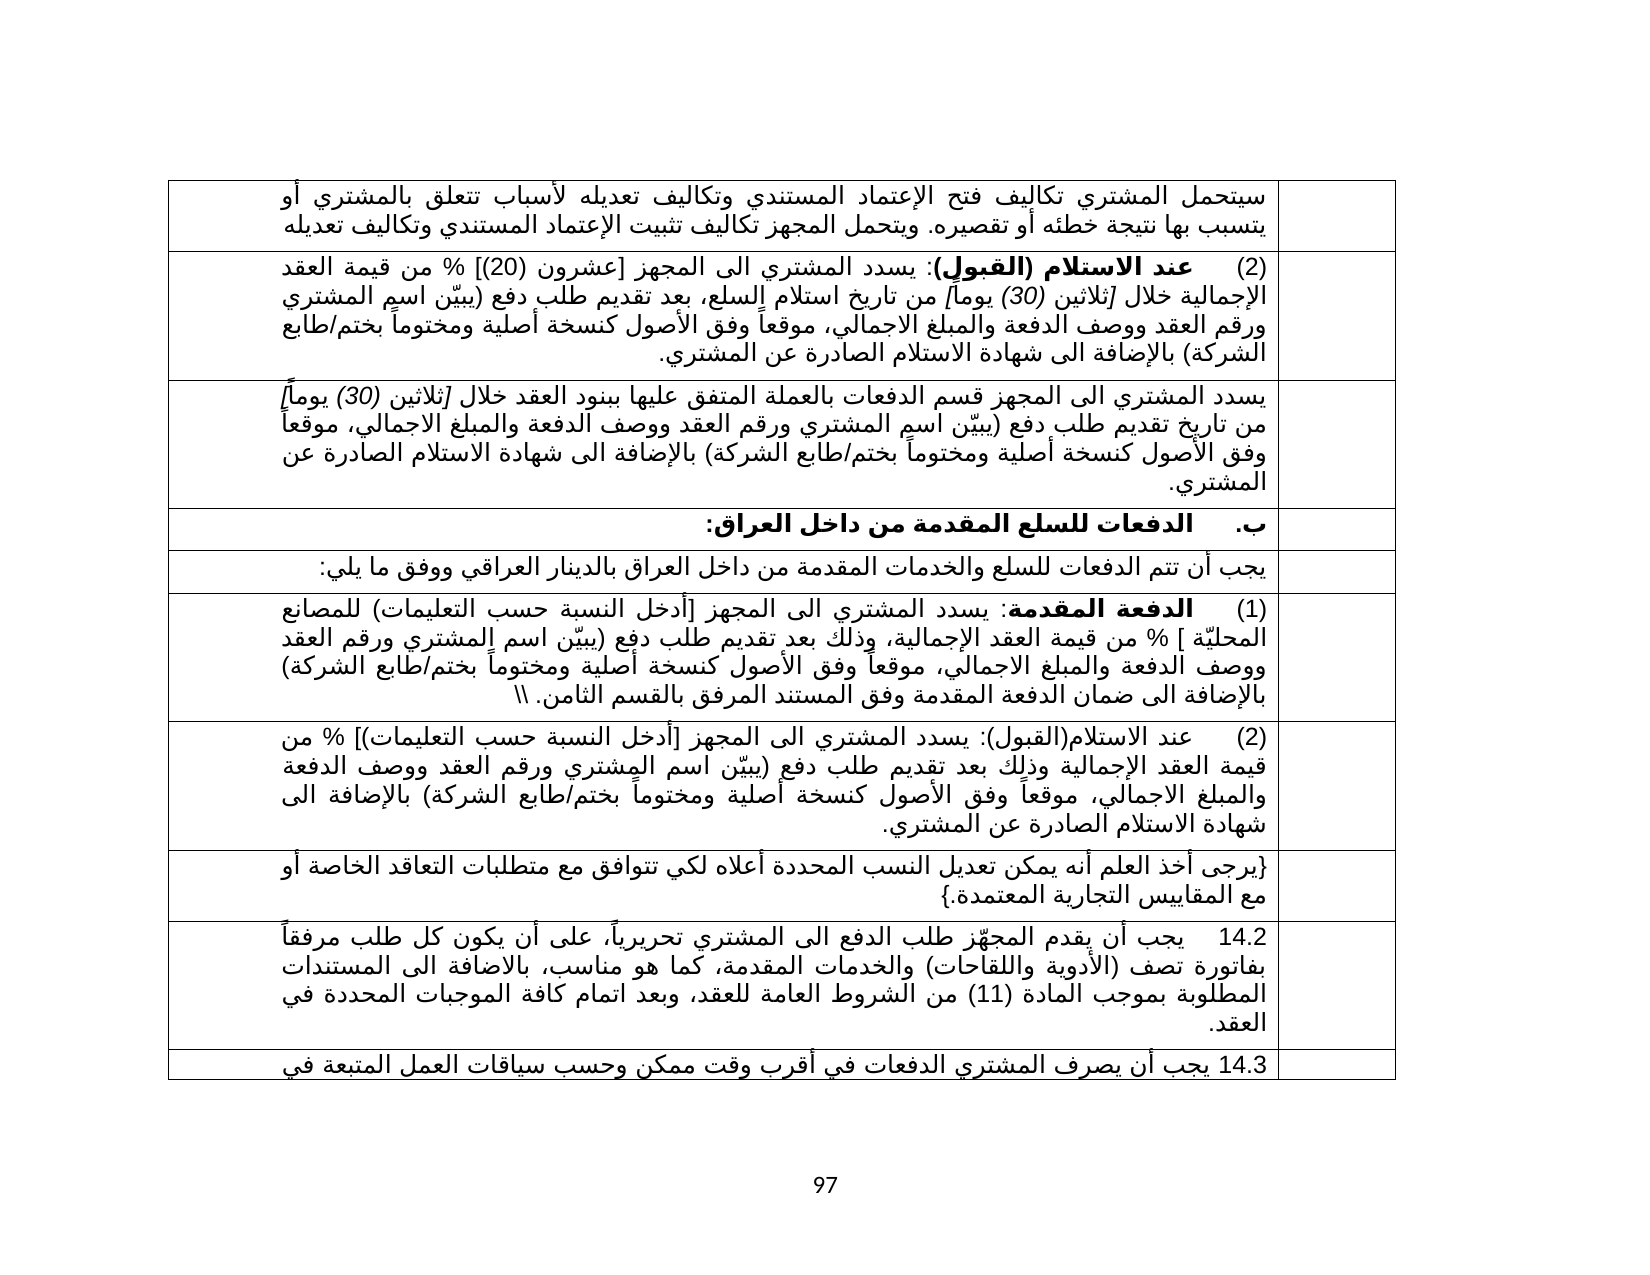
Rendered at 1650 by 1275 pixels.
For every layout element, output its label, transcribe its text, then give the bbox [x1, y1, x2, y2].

table_cell (1) الدفعة المقدمة: يسدد المشتري الى المجهز [أدخل النسبة حسب التعليمات) للمصانع المحليّة ] % من قيمة العقد الإجمالية، وذلك بعد تقديم طلب دفع (يبيّن اسم المشتري ورقم العقد ووصف الدفعة والمبلغ الاجمالي، موقعاً وفق الأصول كنسخة أصلية ومختوماً بختم/طابع الشركة) بالإضافة الى ضمان الدفعة المقدمة وفق المستند المرفق بالقسم الثامن. \\ [169, 594, 1278, 721]
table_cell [169, 181, 1278, 251]
table_cell يجب أن تتم الدفعات للسلع والخدمات المقدمة من داخل العراق بالدينار العراقي ووفق ما يلي: [169, 551, 1278, 593]
table_cell [1279, 551, 1395, 593]
table_cell ب‌. الدفعات للسلع المقدمة من داخل العراق: [169, 509, 1278, 550]
table_cell [1279, 594, 1395, 721]
table_cell [1279, 722, 1395, 850]
table_cell [1279, 509, 1395, 550]
table_cell [1279, 181, 1395, 251]
table_cell [1279, 922, 1395, 1049]
table_cell (2) عند الاستلام(القبول): يسدد المشتري الى المجهز [أدخل النسبة حسب التعليمات)] % من قيمة العقد الإجمالية وذلك بعد تقديم طلب دفع (يبيّن اسم المشتري ورقم العقد ووصف الدفعة والمبلغ الاجمالي، موقعاً وفق الأصول كنسخة أصلية ومختوماً بختم/طابع الشركة) بالإضافة الى شهادة الاستلام الصادرة عن المشتري. [169, 722, 1278, 850]
table_cell [1279, 851, 1395, 921]
table_cell {يرجى أخذ العلم أنه يمكن تعديل النسب المحددة أعلاه لكي تتوافق مع متطلبات التعاقد الخاصة أو مع المقاييس التجارية المعتمدة.} [169, 851, 1278, 921]
table_cell [1279, 252, 1395, 379]
table_cell 14.2 يجب أن يقدم المجهّز طلب الدفع الى المشتري تحريرياً، على أن يكون كل طلب مرفقاً بفاتورة تصف (الأدوية واللقاحات) والخدمات المقدمة، كما هو مناسب، بالاضافة الى المستندات المطلوبة بموجب المادة (11) من الشروط العامة للعقد، وبعد اتمام كافة الموجبات المحددة في العقد. [169, 922, 1278, 1049]
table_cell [169, 1050, 1278, 1079]
table_cell (2) عند الاستلام (القبول): يسدد المشتري الى المجهز [عشرون (20)] % من قيمة العقد الإجمالية خلال [ثلاثين (30) يوماً] من تاريخ استلام السلع، بعد تقديم طلب دفع (يبيّن اسم المشتري ورقم العقد ووصف الدفعة والمبلغ الاجمالي، موقعاً وفق الأصول كنسخة أصلية ومختوماً بختم/طابع الشركة) بالإضافة الى شهادة الاستلام الصادرة عن المشتري. [169, 252, 1278, 379]
table_cell يسدد المشتري الى المجهز قسم الدفعات بالعملة المتفق عليها ببنود العقد خلال [ثلاثين (30) يوماً] من تاريخ تقديم طلب دفع (يبيّن اسم المشتري ورقم العقد ووصف الدفعة والمبلغ الاجمالي، موقعاً وفق الأصول كنسخة أصلية ومختوماً بختم/طابع الشركة) بالإضافة الى شهادة الاستلام الصادرة عن المشتري. [169, 381, 1278, 508]
table_cell [1279, 381, 1395, 508]
table_cell [1279, 1050, 1395, 1079]
